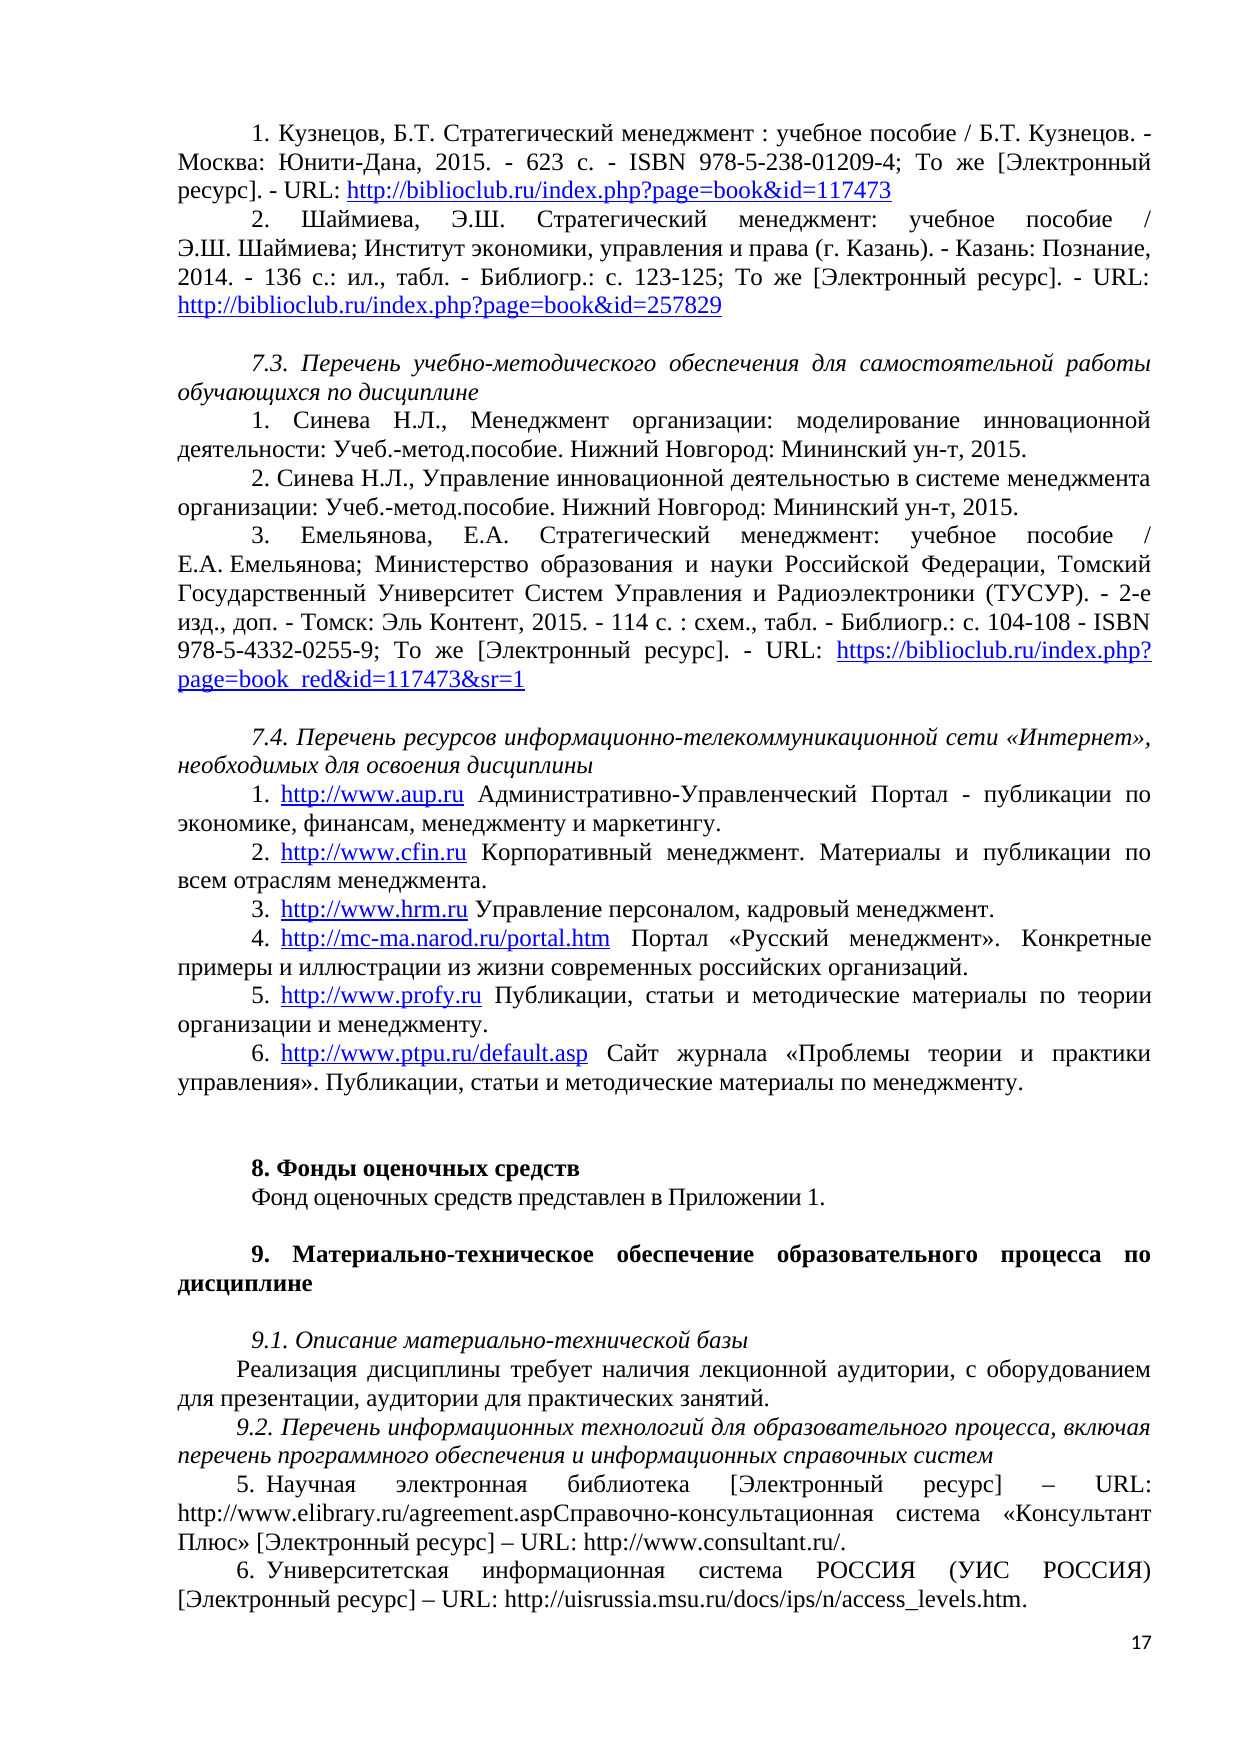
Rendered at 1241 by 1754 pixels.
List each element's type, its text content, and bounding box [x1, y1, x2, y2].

list http://www.profy.ru Публикации, статьи и методические материалы по теории организации и менеджменту. [177, 981, 1152, 1038]
list http://mc-ma.narod.ru/portal.htm Портал «Русский менеджмент». Конкретные примеры и иллюстрации из жизни современных российских организаций. [177, 923, 1152, 981]
text 3. Емельянова, Е.А. Стратегический менеджмент: учебное пособие / Е.А. Емельянова; Министерство образования и науки Российской Федерации, Томский Государственный Университет Систем Управления и Радиоэлектроники (ТУСУР). - 2-е изд., доп. - Томск: Эль Контент, 2015. - 114 с. : схем., табл. - Библиогр.: с. 104-108 - ISBN 978-5-4332-0255-9; То же [Электронный ресурс]. - URL: https://biblioclub.ru/index.php?page=book_red&id=117473&sr=1 [177, 521, 1152, 693]
list http://www.hrm.ru Управление персоналом, кадровый менеджмент. [177, 894, 1152, 923]
list http://www.ptpu.ru/default.asp Сайт журнала «Проблемы теории и практики управления». Публикации, статьи и методические материалы по менеджменту. [177, 1038, 1152, 1096]
list http://www.aup.ru Административно-Управленческий Портал - публикации по экономике, финансам, менеджменту и маркетингу. [177, 779, 1152, 837]
text 2. Синева Н.Л., Управление инновационной деятельностью в системе менеджмента организации: Учеб.-метод.пособие. Нижний Новгород: Мининский ун-т, 2015. [177, 463, 1152, 521]
text 1. Синева Н.Л., Менеджмент организации: моделирование инновационной деятельности: Учеб.-метод.пособие. Нижний Новгород: Мининский ун-т, 2015. [177, 406, 1152, 463]
list Научная электронная библиотека [Электронный ресурс] – URL: http://www.elibrary.ru/agreement.aspСправочно-консультационная система «Консультант Плюс» [Электронный ресурс] – URL: http://www.consultant.ru/. [177, 1469, 1152, 1556]
text 7.4. Перечень ресурсов информационно-телекоммуникационной сети «Интернет», необходимых для освоения дисциплины [177, 722, 1152, 779]
text 9.2. Перечень информационных технологий для образовательного процесса, включая перечень программного обеспечения и информационных справочных систем [177, 1412, 1152, 1469]
text 9. Материально-техническое обеспечение образовательного процесса по дисциплине [177, 1239, 1152, 1297]
text Фонд оценочных средств представлен в Приложении 1. [177, 1182, 1152, 1211]
text 1. Кузнецов, Б.Т. Стратегический менеджмент : учебное пособие / Б.Т. Кузнецов. - Москва: Юнити-Дана, 2015. - 623 с. - ISBN 978-5-238-01209-4; То же [Электронный ресурс]. - URL: http://biblioclub.ru/index.php?page=book&id=117473 [177, 118, 1152, 204]
text 7.3. Перечень учебно-методического обеспечения для самостоятельной работы обучающихся по дисциплине [177, 348, 1152, 406]
text 9.1. Описание материально-технической базы [177, 1326, 1152, 1354]
list http://www.cfin.ru Корпоративный менеджмент. Материалы и публикации по всем отраслям менеджмента. [177, 837, 1152, 894]
list Университетская информационная система РОССИЯ (УИС РОССИЯ) [Электронный ресурс] – URL: http://uisrussia.msu.ru/docs/ips/n/access_levels.htm. [177, 1556, 1152, 1613]
text 8. Фонды оценочных средств [177, 1153, 1152, 1182]
text Реализация дисциплины требует наличия лекционной аудитории, с оборудованием для презентации, аудитории для практических занятий. [177, 1354, 1152, 1412]
text 2. Шаймиева, Э.Ш. Стратегический менеджмент: учебное пособие / Э.Ш. Шаймиева; Институт экономики, управления и права (г. Казань). - Казань: Познание, 2014. - 136 с.: ил., табл. - Библиогр.: с. 123-125; То же [Электронный ресурс]. - URL: http://biblioclub.ru/index.php?page=book&id=257829 [177, 204, 1152, 319]
